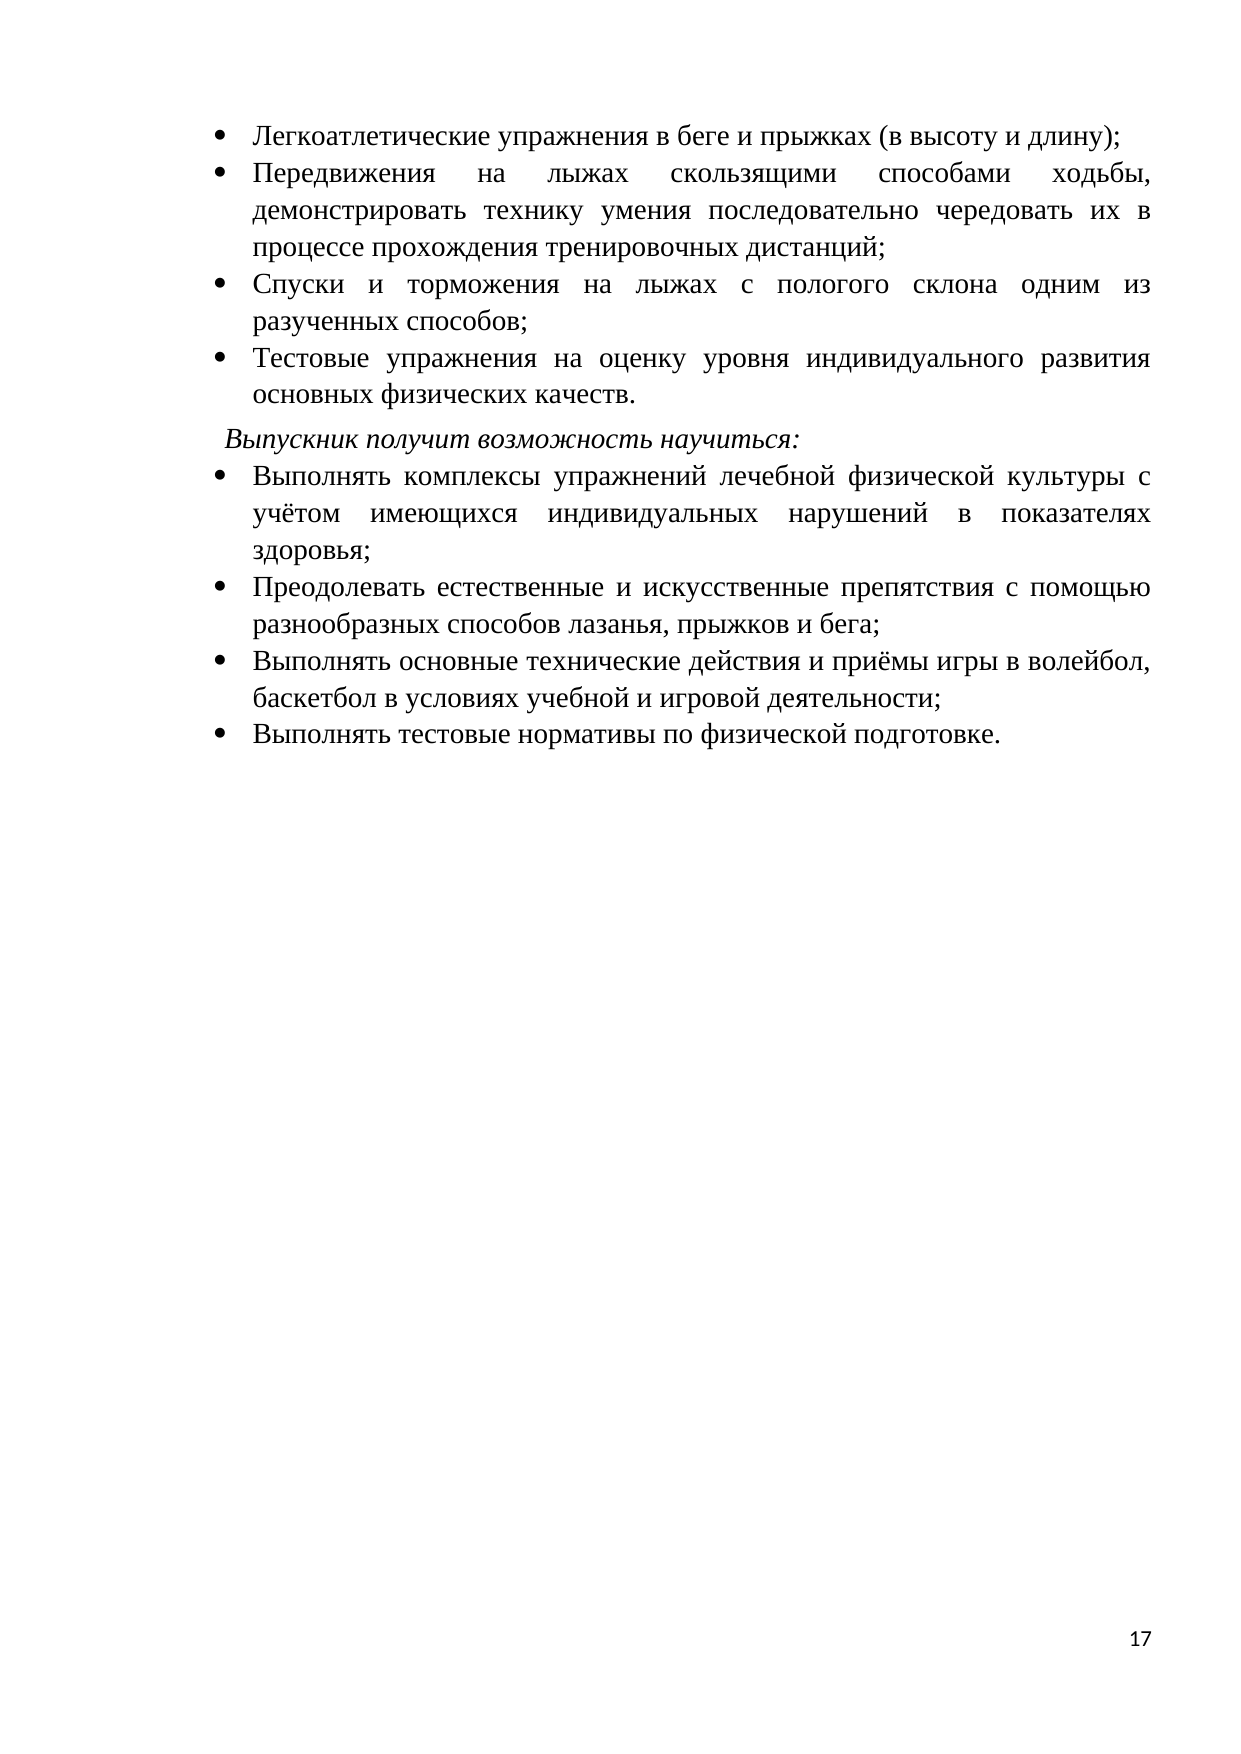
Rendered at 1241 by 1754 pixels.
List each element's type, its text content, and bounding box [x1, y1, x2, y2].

list Спуски и торможения на лыжах с пологого склона одним из разученных способов; [215, 266, 1152, 336]
list Преодолевать естественные и искусственные препятствия с помощью разнообразных способов лазанья, прыжков и бега; [215, 569, 1152, 639]
list Выполнять основные технические действия и приёмы игры в волейбол, баскетбол в условиях учебной и игровой деятельности; [215, 643, 1152, 713]
list Передвижения на лыжах скользящими способами ходьбы, демонстрировать технику умения последовательно чередовать их в процессе прохождения тренировочных дистанций; [215, 155, 1152, 262]
list Тестовые упражнения на оценку уровня индивидуального развития основных физических качеств. [215, 340, 1152, 410]
list Выполнять тестовые нормативы по физической подготовке. [215, 717, 1152, 750]
list Выполнять комплексы упражнений лечебной физической культуры с учётом имеющихся индивидуальных нарушений в показателях здоровья; [215, 458, 1152, 566]
list Легкоатлетические упражнения в беге и прыжках (в высоту и длину); [215, 118, 1152, 152]
text Выпускник получит возможность научиться: [177, 421, 1152, 455]
